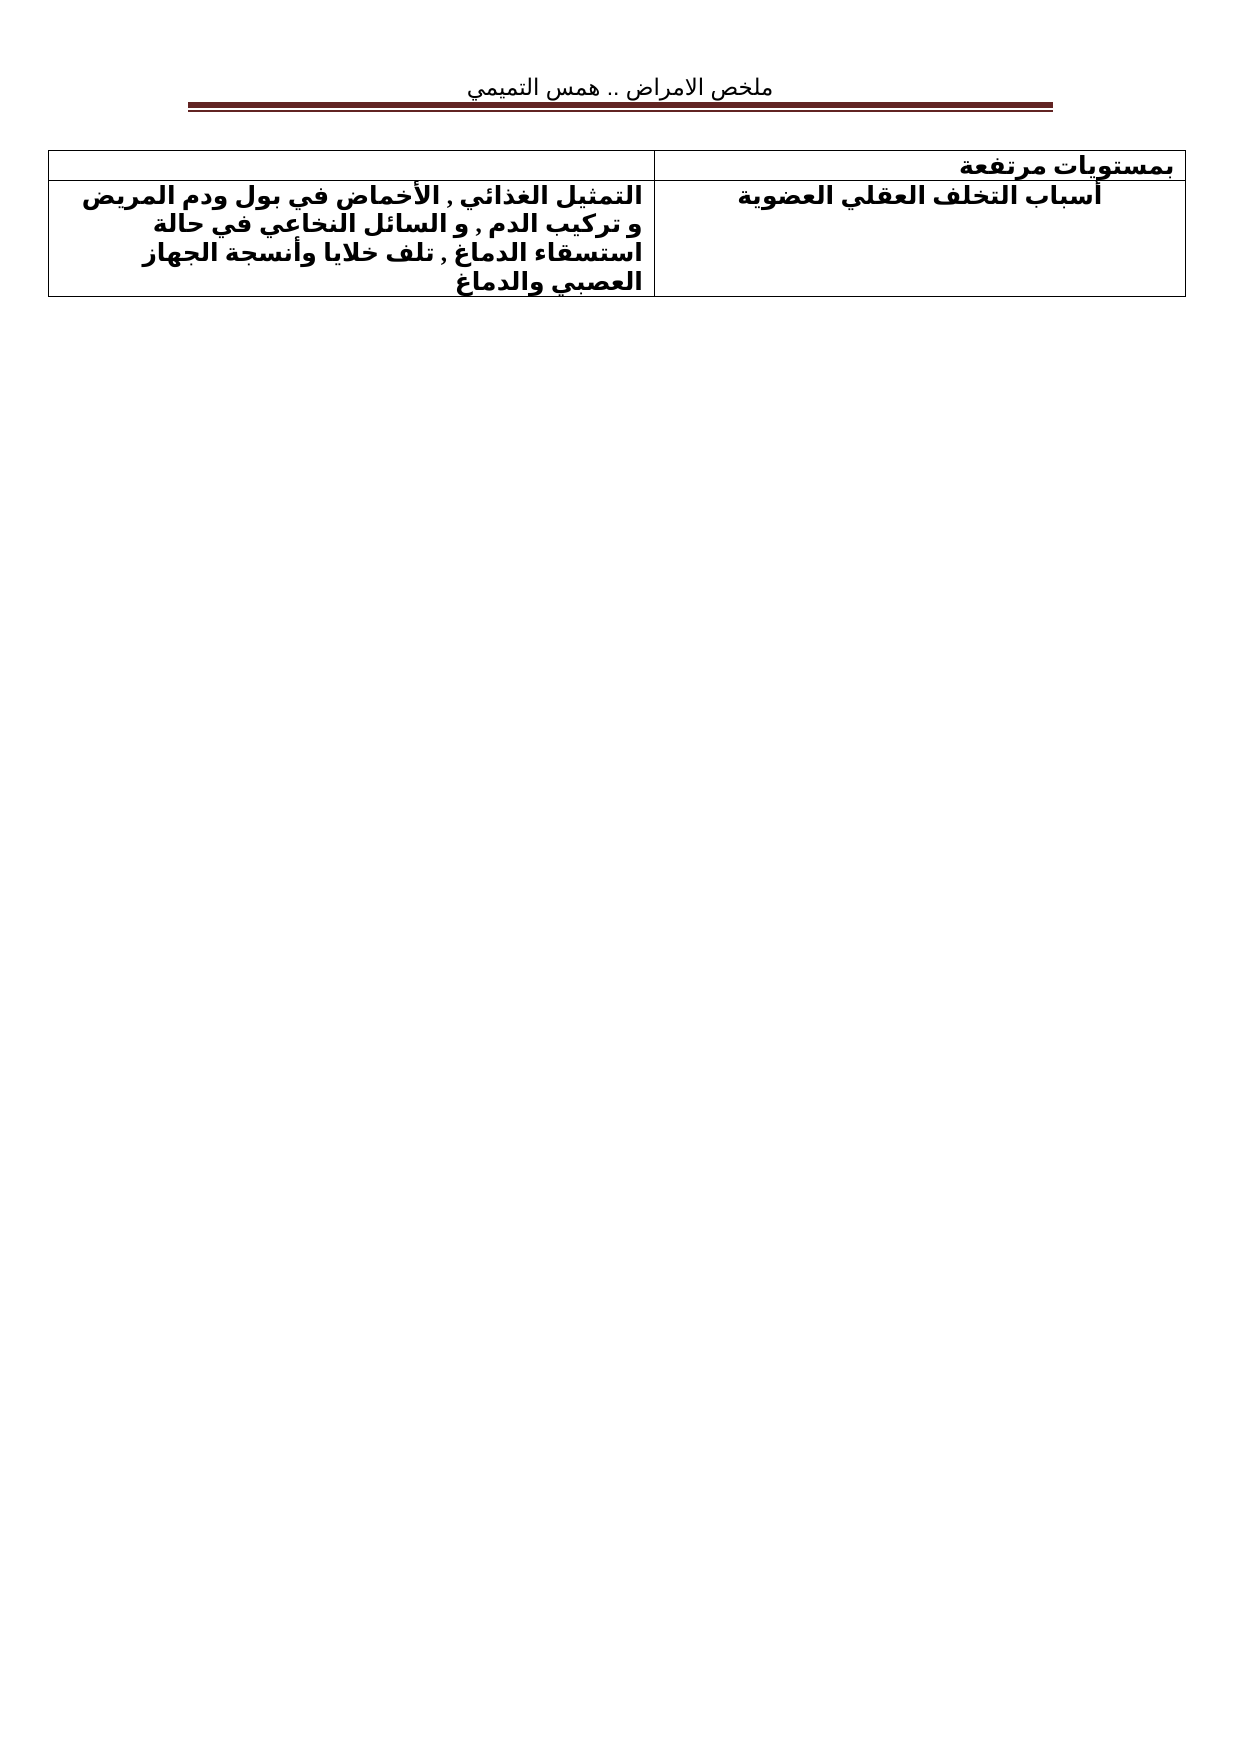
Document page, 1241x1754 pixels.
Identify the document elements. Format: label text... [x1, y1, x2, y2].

table_cell أسباب التخلف العقلي العضوية [655, 181, 1185, 296]
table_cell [655, 151, 1185, 180]
table_cell التمثيل الغذائي , الأخماض في بول ودم المريض و تركيب الدم , و السائل النخاعي في حالة استسقاء الدماغ , تلف خلايا وأنسجة الجهاز العصبي والدماغ [49, 181, 654, 296]
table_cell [49, 151, 654, 180]
